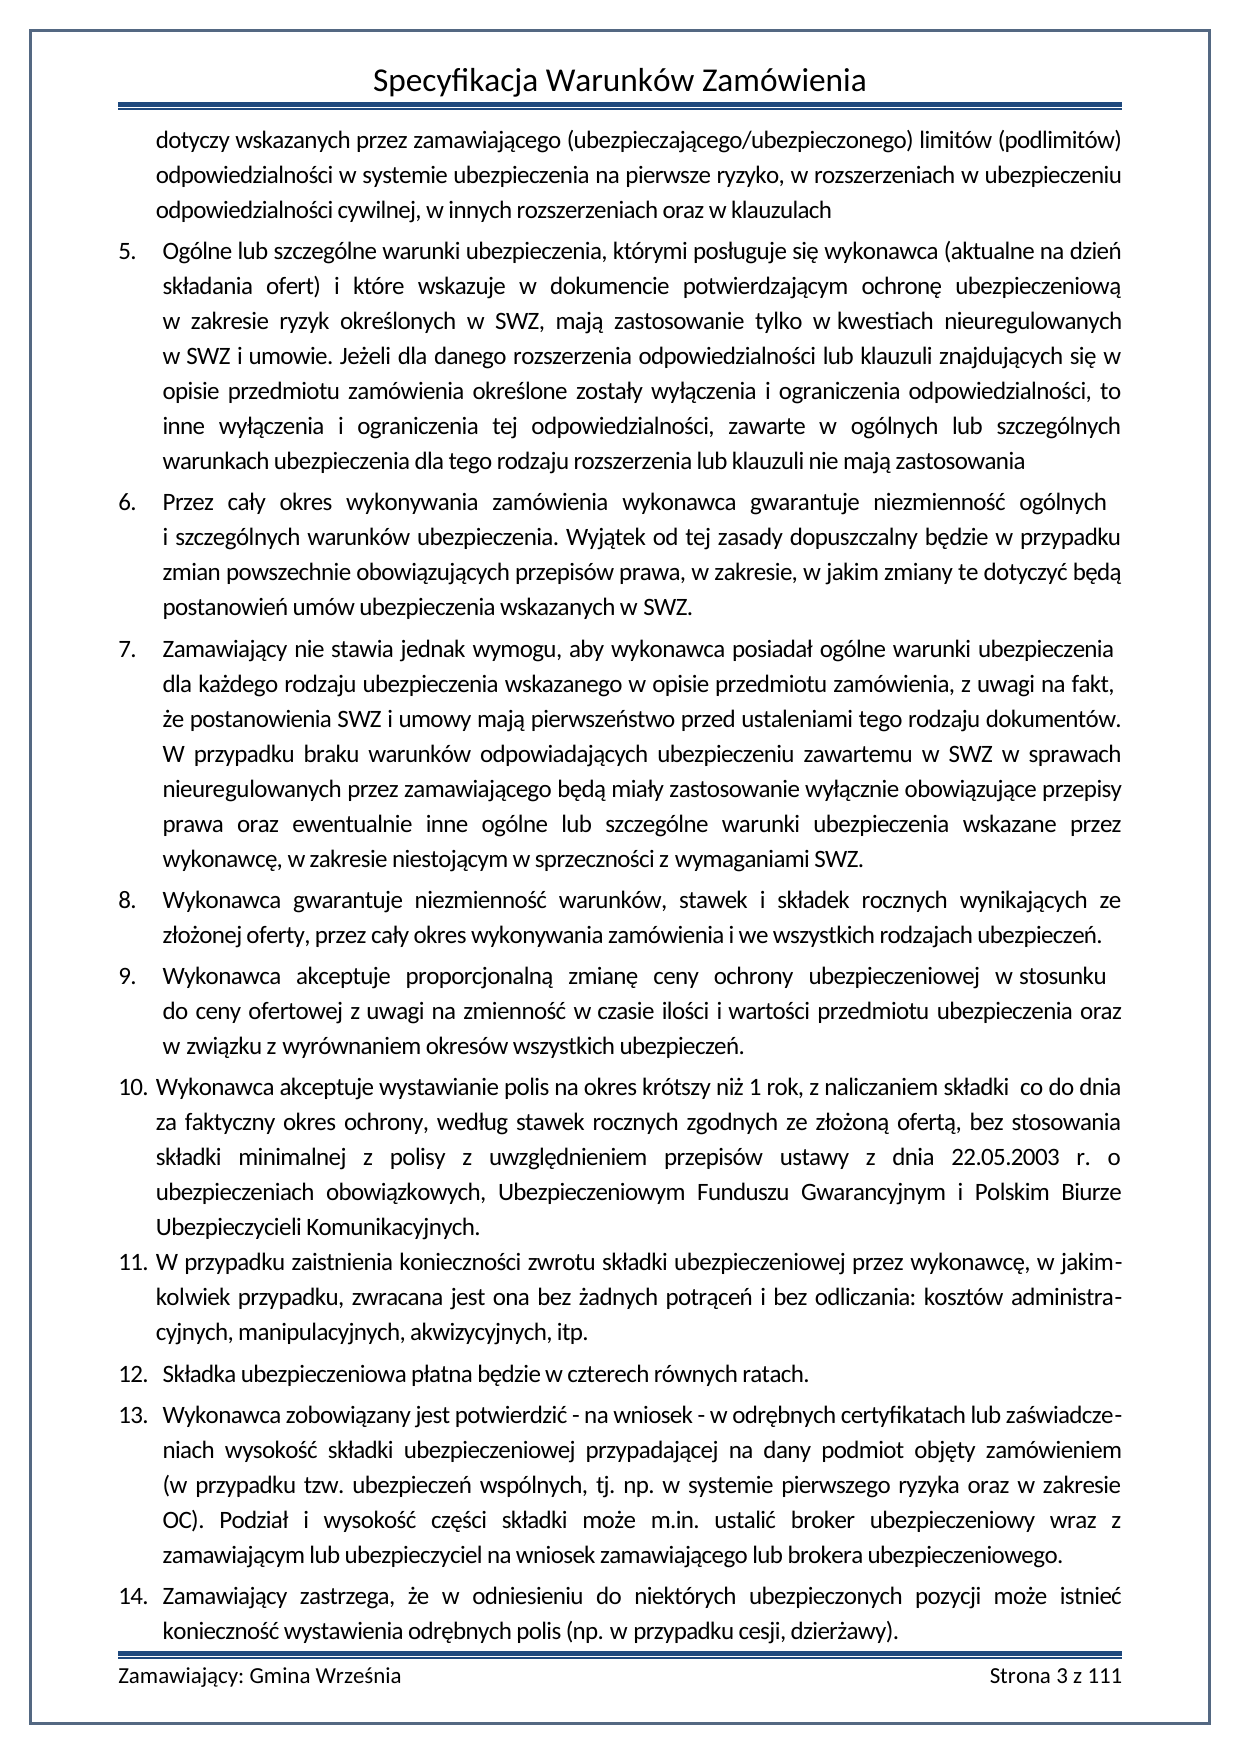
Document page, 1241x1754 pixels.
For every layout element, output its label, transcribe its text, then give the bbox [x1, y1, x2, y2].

list W przypadku zaistnienia konieczności zwrotu składki ubezpieczeniowej przez wykonawcę, w jakimkolwiek przypadku, zwracana jest ona bez żadnych potrąceń i bez odliczania: kosztów administracyjnych, manipulacyjnych, akwizycyjnych, itp. [118, 1247, 1122, 1347]
list Zamawiający nie stawia jednak wymogu, aby wykonawca posiadał ogólne warunki ubezpieczenia dla każdego rodzaju ubezpieczenia wskazanego w opisie przedmiotu zamówienia, z uwagi na fakt, że postanowienia SWZ i umowy mają pierwszeństwo przed ustaleniami tego rodzaju dokumentów. W przypadku braku warunków odpowiadających ubezpieczeniu zawartemu w SWZ w sprawach nieuregulowanych przez zamawiającego będą miały zastosowanie wyłącznie obowiązujące przepisy prawa oraz ewentualnie inne ogólne lub szczególne warunki ubezpieczenia wskazane przez wykonawcę, w zakresie niestojącym w sprzeczności z wymaganiami SWZ. [118, 633, 1122, 873]
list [156, 124, 1122, 224]
list Wykonawca akceptuje wystawianie polis na okres krótszy niż 1 rok, z naliczaniem składki co do dnia za faktyczny okres ochrony, według stawek rocznych zgodnych ze złożoną ofertą, bez stosowania składki minimalnej z polisy z uwzględnieniem przepisów ustawy z dnia 22.05.2003 r. o ubezpieczeniach obowiązkowych, Ubezpieczeniowym Funduszu Gwarancyjnym i Polskim Biurze Ubezpieczycieli Komunikacyjnych. [118, 1072, 1122, 1242]
list Zamawiający zastrzega, że w odniesieniu do niektórych ubezpieczonych pozycji może istnieć konieczność wystawienia odrębnych polis (np. w przypadku cesji, dzierżawy). [118, 1580, 1122, 1646]
list Przez cały okres wykonywania zamówienia wykonawca gwarantuje niezmienność ogólnych i szczególnych warunków ubezpieczenia. Wyjątek od tej zasady dopuszczalny będzie w przypadku zmian powszechnie obowiązujących przepisów prawa, w zakresie, w jakim zmiany te dotyczyć będą postanowień umów ubezpieczenia wskazanych w SWZ. [118, 487, 1122, 622]
list Wykonawca gwarantuje niezmienność warunków, stawek i składek rocznych wynikających ze złożonej oferty, przez cały okres wykonywania zamówienia i we wszystkich rodzajach ubezpieczeń. [118, 884, 1122, 949]
list Wykonawca akceptuje proporcjonalną zmianę ceny ochrony ubezpieczeniowej w stosunku do ceny ofertowej z uwagi na zmienność w czasie ilości i wartości przedmiotu ubezpieczenia oraz w związku z wyrównaniem okresów wszystkich ubezpieczeń. [118, 960, 1122, 1061]
list Składka ubezpieczeniowa płatna będzie w czterech równych ratach. [118, 1358, 1122, 1388]
list Ogólne lub szczególne warunki ubezpieczenia, którymi posługuje się wykonawca (aktualne na dzień składania ofert) i które wskazuje w dokumencie potwierdzającym ochronę ubezpieczeniową w zakresie ryzyk określonych w SWZ, mają zastosowanie tylko w kwestiach nieuregulowanych w SWZ i umowie. Jeżeli dla danego rozszerzenia odpowiedzialności lub klauzuli znajdujących się w opisie przedmiotu zamówienia określone zostały wyłączenia i ograniczenia odpowiedzialności, to inne wyłączenia i ograniczenia tej odpowiedzialności, zawarte w ogólnych lub szczególnych warunkach ubezpieczenia dla tego rodzaju rozszerzenia lub klauzuli nie mają zastosowania [118, 235, 1122, 476]
list Wykonawca zobowiązany jest potwierdzić - na wniosek - w odrębnych certyfikatach lub zaświadczeniach wysokość składki ubezpieczeniowej przypadającej na dany podmiot objęty zamówieniem (w przypadku tzw. ubezpieczeń wspólnych, tj. np. w systemie pierwszego ryzyka oraz w zakresie OC). Podział i wysokość części składki może m.in. ustalić broker ubezpieczeniowy wraz z zamawiającym lub ubezpieczyciel na wniosek zamawiającego lub brokera ubezpieczeniowego. [118, 1399, 1122, 1569]
